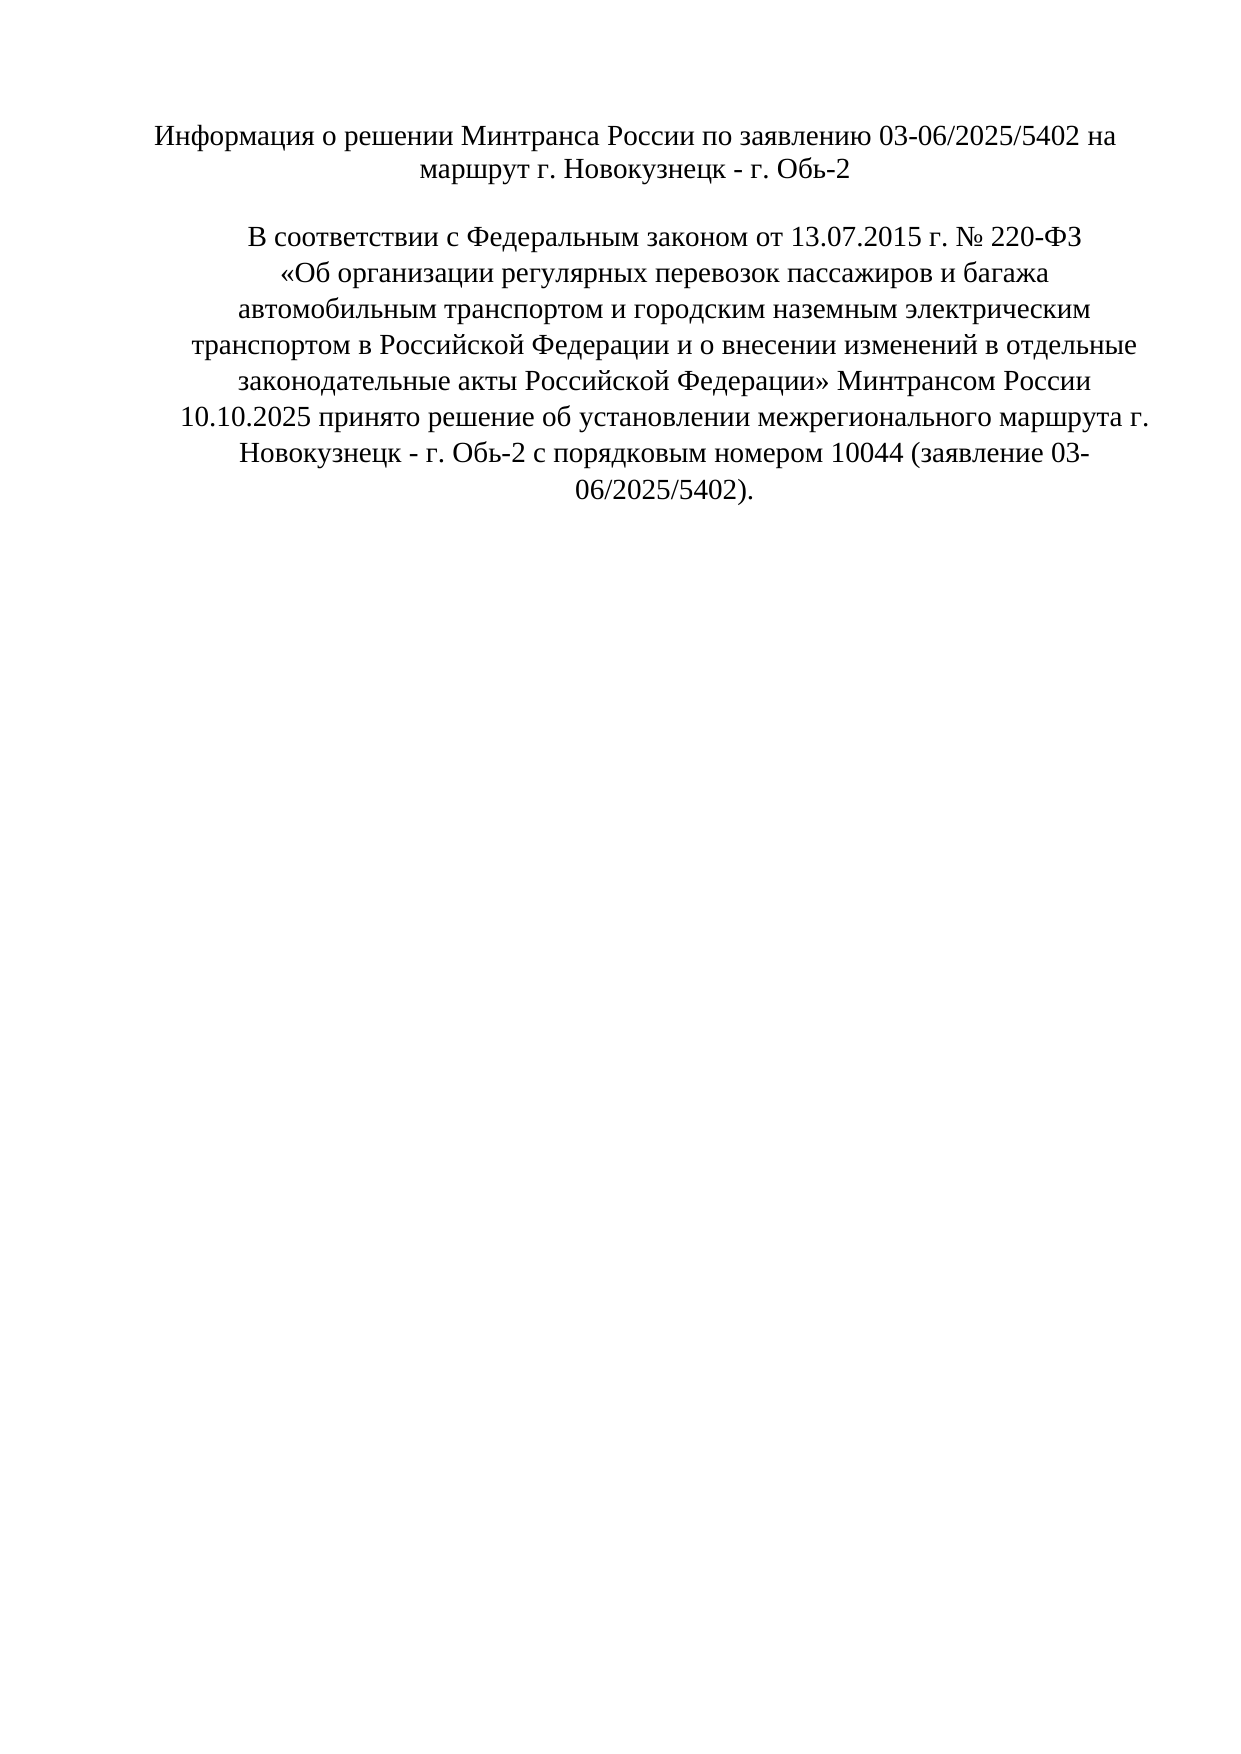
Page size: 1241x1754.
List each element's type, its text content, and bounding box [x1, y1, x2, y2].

text В соответствии с Федеральным законом от 13.07.2015 г. № 220-ФЗ «Об организации регулярных перевозок пассажиров и багажа автомобильным транспортом и городским наземным электрическим транспортом в Российской Федерации и о внесении изменений в отдельные законодательные акты Российской Федерации» Минтрансом России 10.10.2025 принято решение об установлении межрегионального маршрута г. Новокузнецк - г. Обь-2 с порядковым номером 10044 (заявление 03-06/2025/5402). [177, 219, 1152, 505]
text Информация о решении Минтранса России по заявлению 03-06/2025/5402 на маршрут г. Новокузнецк - г. Обь-2 [118, 118, 1152, 185]
